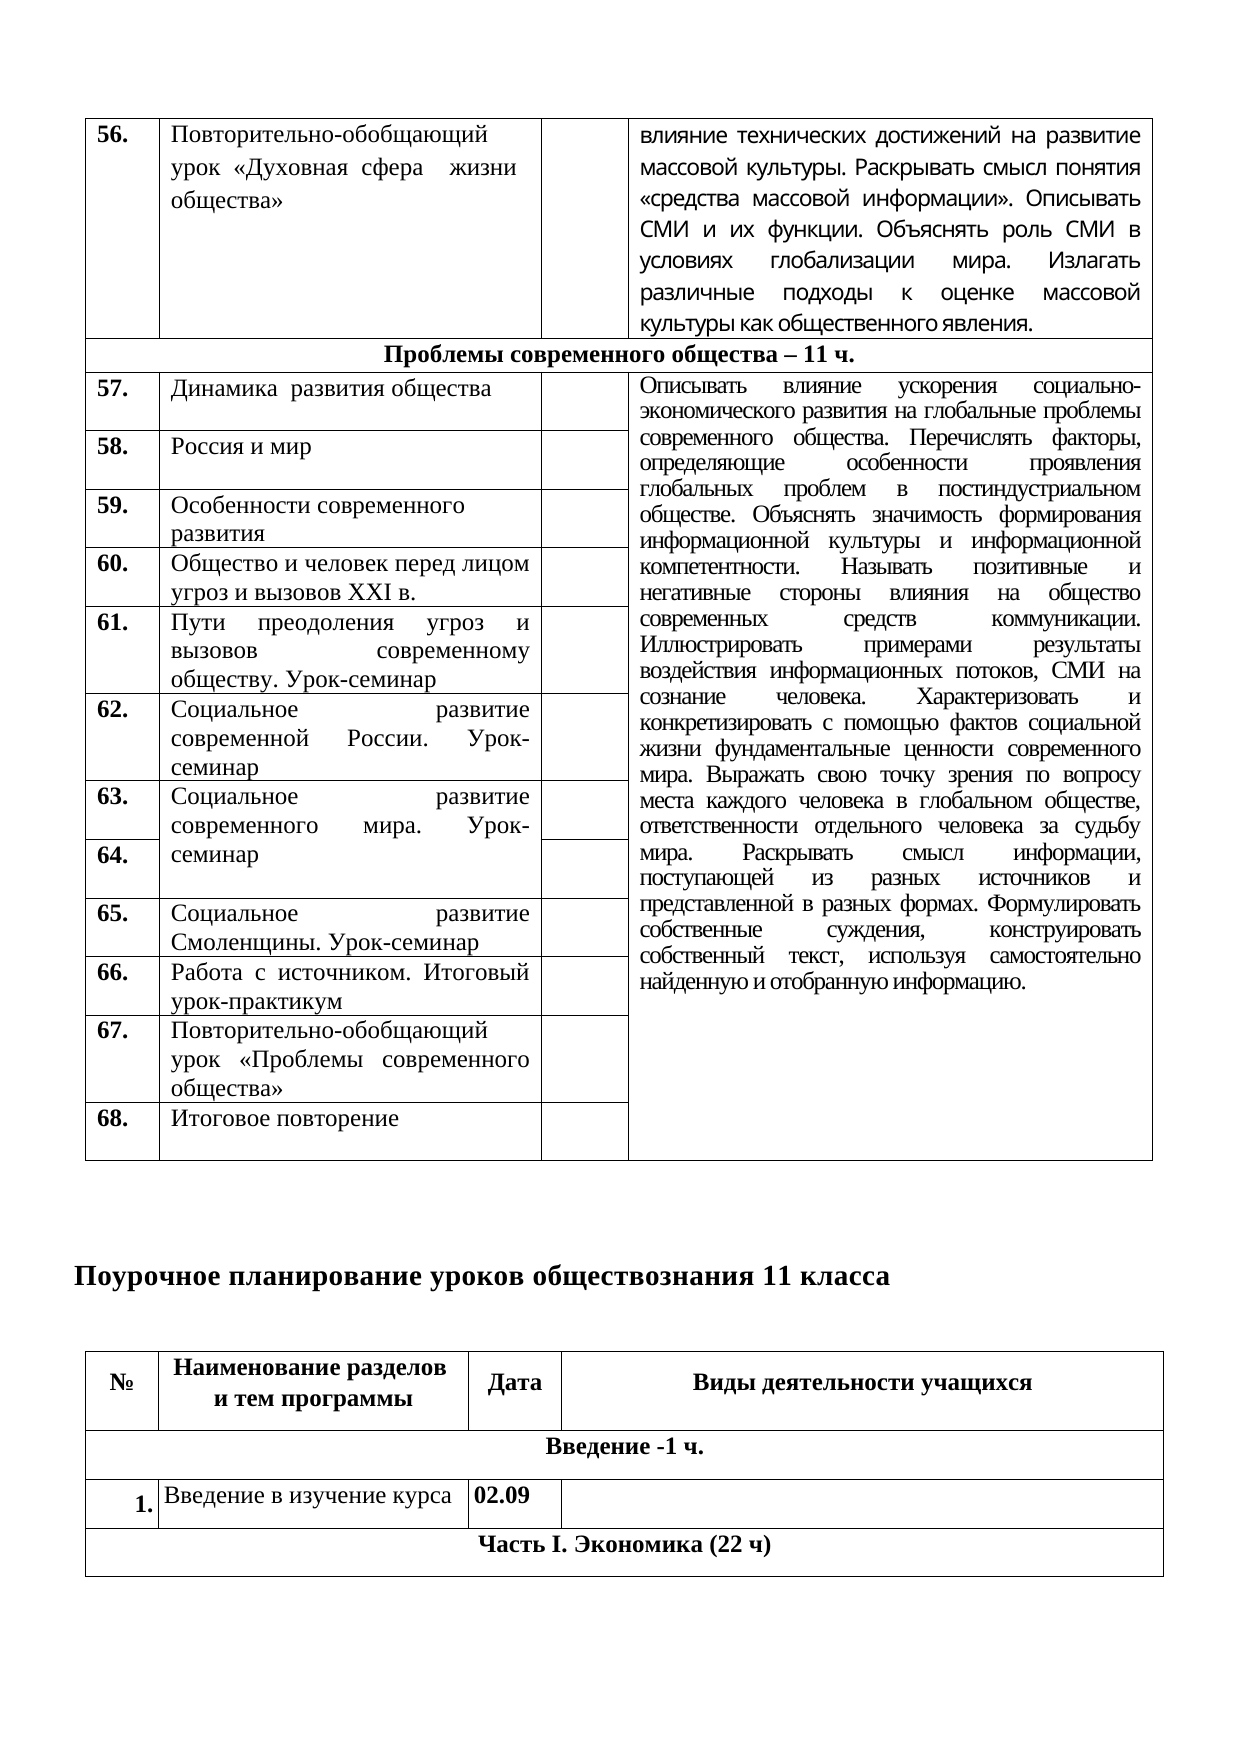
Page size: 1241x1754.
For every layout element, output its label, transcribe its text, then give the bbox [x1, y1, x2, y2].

table_header Виды деятельности учащихся [562, 1352, 1163, 1430]
table_header № [86, 1352, 158, 1430]
table_cell Работа с источником. Итоговый урок-практикум [160, 957, 541, 1014]
table_cell [542, 548, 628, 606]
table_cell [86, 1016, 159, 1102]
table_cell Динамика развития общества [160, 373, 541, 430]
table_cell [542, 840, 628, 897]
table_cell [86, 957, 159, 1014]
table_cell Пути преодоления угроз и вызовов современному обществу. Урок-семинар [160, 607, 541, 693]
table_cell [86, 840, 159, 897]
table_cell [542, 490, 628, 547]
table_cell [86, 431, 159, 489]
table_cell 02.09 [469, 1480, 561, 1528]
table_cell [86, 373, 159, 430]
table_cell [542, 373, 628, 430]
table_cell [86, 1103, 159, 1160]
table_cell Социальное развитие современного мира. Урок-семинар [160, 781, 541, 897]
table_cell [86, 1480, 158, 1528]
table_cell [542, 431, 628, 489]
table_cell [542, 899, 628, 956]
table_cell Особенности современного развития [160, 490, 541, 547]
table_header Дата [469, 1352, 561, 1430]
table_cell [542, 957, 628, 1014]
table_cell [542, 781, 628, 839]
table_cell Часть I. Экономика (22 ч) [86, 1529, 1163, 1576]
table_cell [86, 548, 159, 606]
table_cell Проблемы современного общества – 11 ч. [86, 339, 1152, 372]
table_cell Итоговое повторение [160, 1103, 541, 1160]
table_cell Введение в изучение курса [159, 1480, 468, 1528]
table_cell [542, 119, 628, 338]
table_cell [86, 694, 159, 780]
table_cell [86, 899, 159, 956]
table_cell Социальное развитие современной России. Урок-семинар [160, 694, 541, 780]
table_cell Повторительно-обобщающий урок «Духовная сфера жизни общества» [160, 119, 541, 338]
table_cell Введение -1 ч. [86, 1431, 1163, 1479]
text Поурочное планирование уроков обществознания 11 класса [74, 1258, 1152, 1291]
table_cell [542, 694, 628, 780]
table_cell Описывать влияние ускорения социально-экономического развития на глобальные проблемы современного общества. Перечислять факторы, определяющие особенности проявления глобальных проблем в постиндустриальном обществе. Объяснять значимость формирования информационной культуры и информационной компетентности. Называть позитивные и негативные стороны влияния на общество современных средств коммуникации. Иллюстрировать примерами результаты воздействия информационных потоков, СМИ на сознание человека. Характеризовать и конкретизировать с помощью фактов социальной жизни фундаментальные ценности современного мира. Выражать свою точку зрения по вопросу места каждого человека в глобальном обществе, ответственности отдельного человека за судьбу мира. Раскрывать смысл информации, поступающей из разных источников и представленной в разных формах. Формулировать собственные суждения, конструировать собственный текст, используя самостоятельно найденную и отобранную информацию. [629, 373, 1152, 1160]
table_cell Общество и человек перед лицом угроз и вызовов XXI в. [160, 548, 541, 606]
table_cell [542, 1103, 628, 1160]
table_cell Социальное развитие Смоленщины. Урок-семинар [160, 899, 541, 956]
table_cell [542, 607, 628, 693]
table_cell Повторительно-обобщающий урок «Проблемы современного общества» [160, 1016, 541, 1102]
table_cell [542, 1016, 628, 1102]
table_cell [562, 1480, 1163, 1528]
table_cell Россия и мир [160, 431, 541, 489]
table_cell [86, 119, 159, 338]
table_cell [86, 607, 159, 693]
table_header Наименование разделов и тем программы [159, 1352, 468, 1430]
table_cell [86, 781, 159, 839]
table_cell [86, 490, 159, 547]
